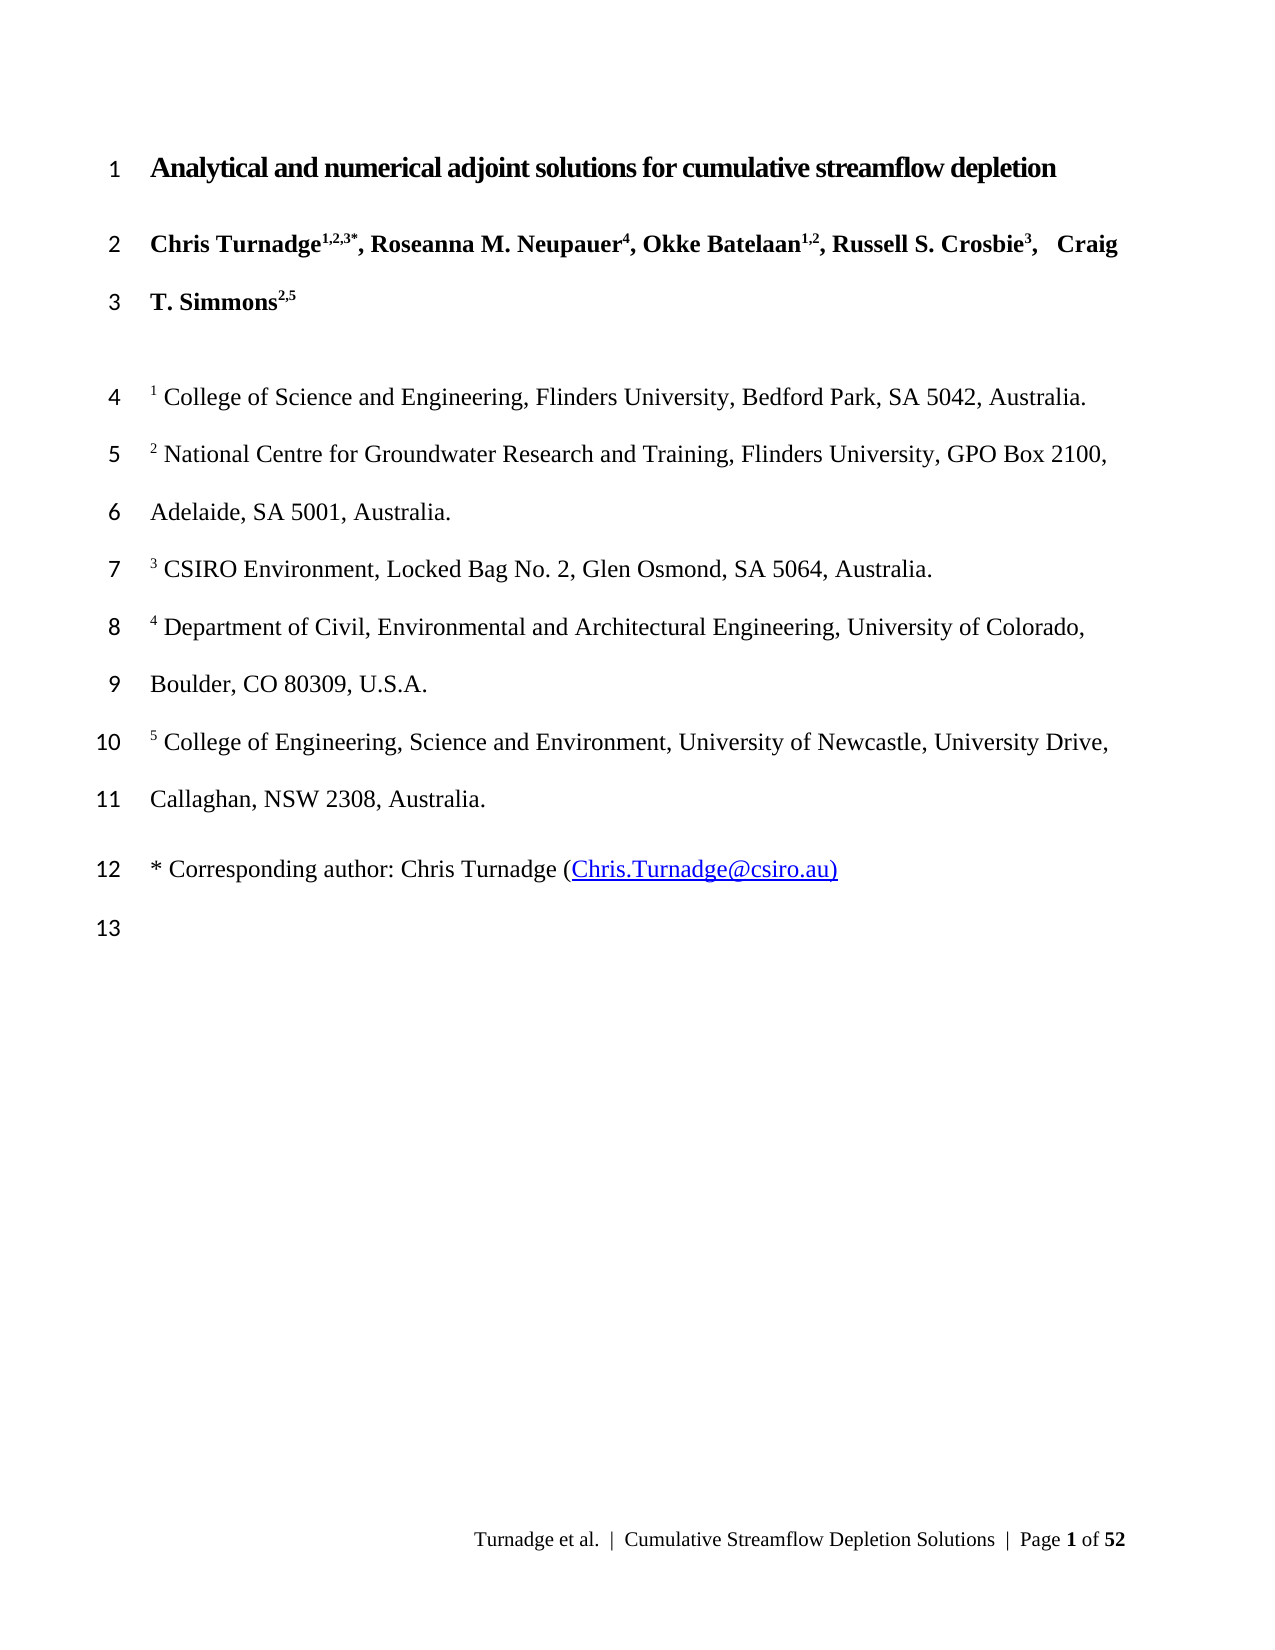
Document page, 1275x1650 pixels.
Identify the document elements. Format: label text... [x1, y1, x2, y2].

text * Corresponding author: Chris Turnadge (Chris.Turnadge@csiro.au) [150, 854, 1125, 883]
text 5 College of Engineering, Science and Environment, University of Newcastle, University Drive, Callaghan, NSW 2308, Australia. [150, 727, 1125, 813]
text Chris Turnadge1,2,3*, Roseanna M. Neupauer4, Okke Batelaan1,2, Russell S. Crosbie3, Craig T. Simmons2,5 [150, 229, 1125, 316]
text 4 Department of Civil, Environmental and Architectural Engineering, University of Colorado, Boulder, CO 80309, U.S.A. [150, 612, 1125, 698]
text 3 CSIRO Environment, Locked Bag No. 2, Glen Osmond, SA 5064, Australia. [150, 554, 1125, 583]
title Analytical and numerical adjoint solutions for cumulative streamflow depletion [150, 150, 1125, 183]
text 1 College of Science and Engineering, Flinders University, Bedford Park, SA 5042, Australia. [150, 382, 1125, 411]
text 2 National Centre for Groundwater Research and Training, Flinders University, GPO Box 2100, Adelaide, SA 5001, Australia. [150, 439, 1125, 526]
